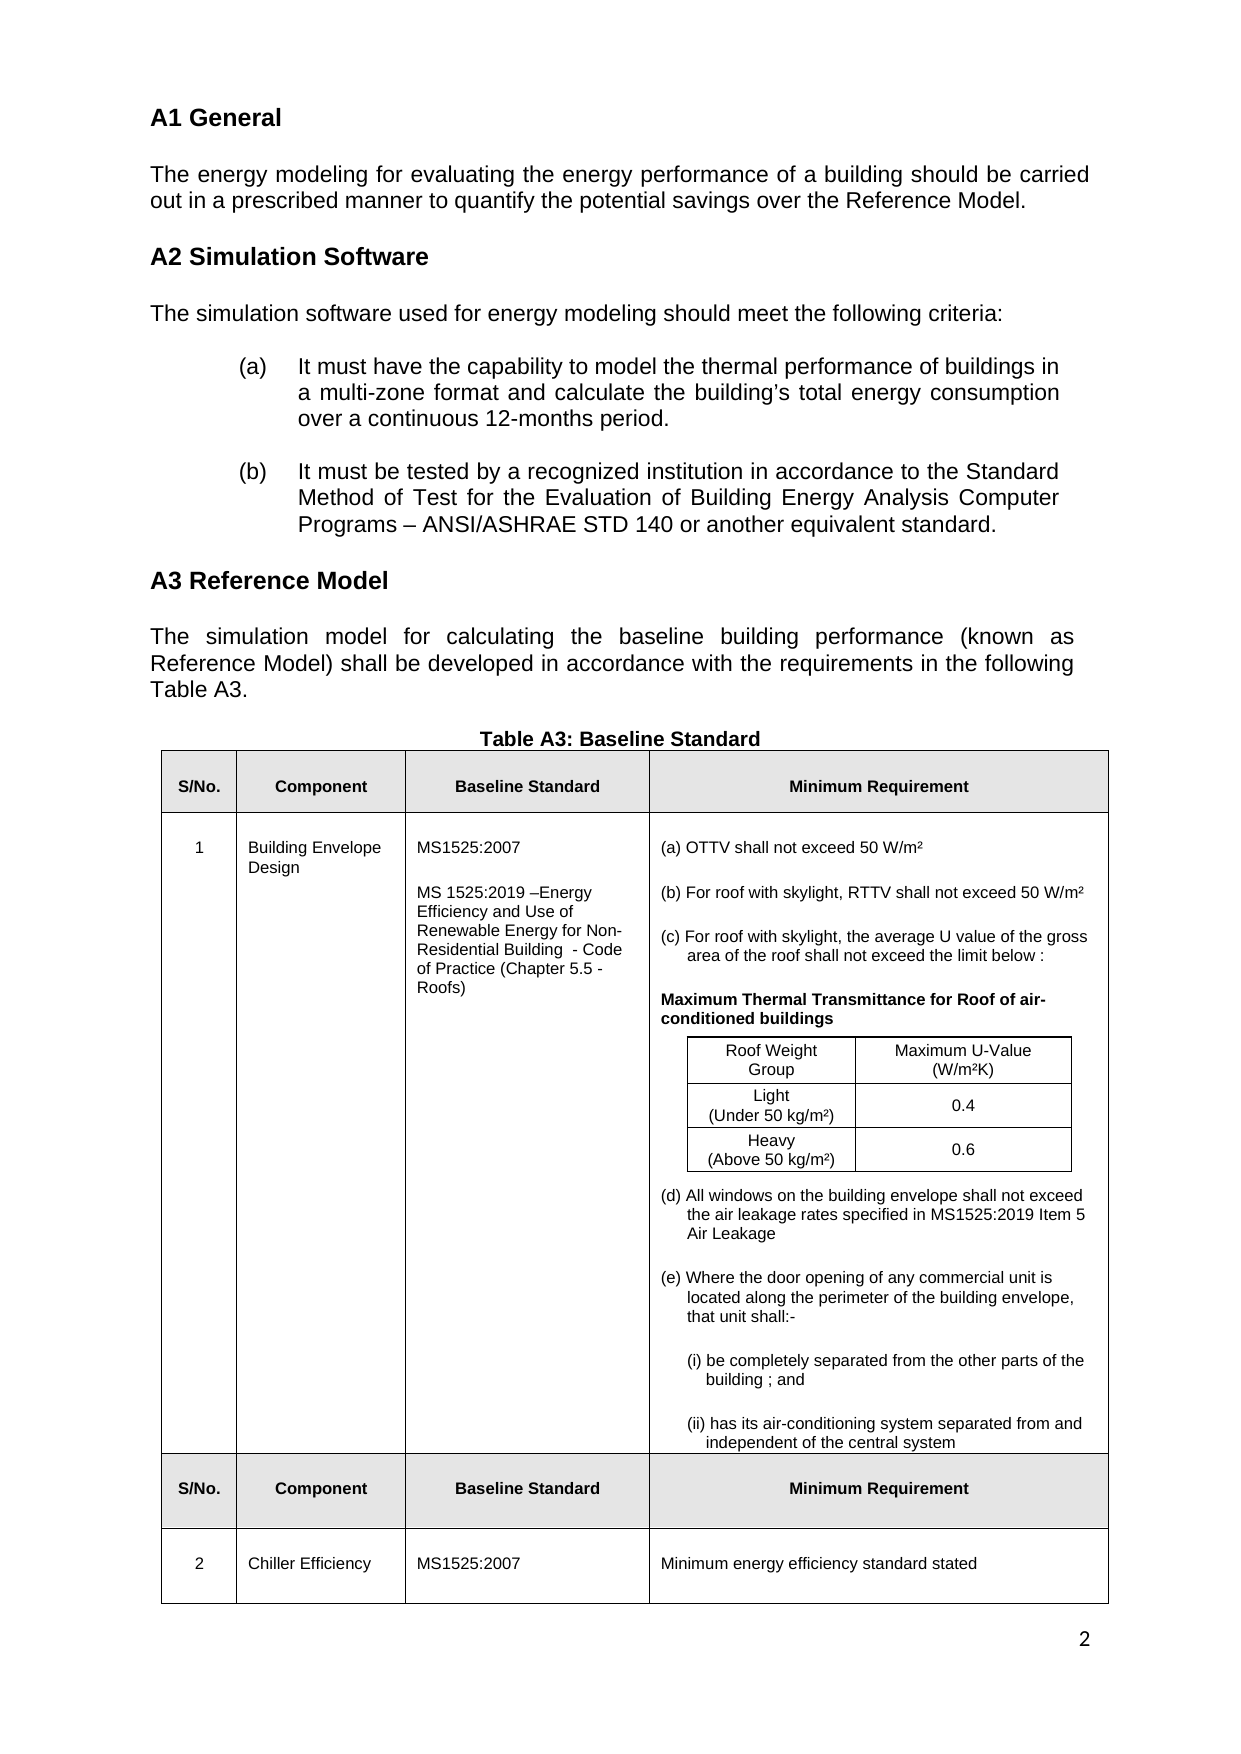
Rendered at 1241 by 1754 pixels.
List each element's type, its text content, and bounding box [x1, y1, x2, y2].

table_cell S/No. [162, 1454, 236, 1527]
text A2 Simulation Software [150, 242, 1090, 271]
table_cell Minimum Requirement [650, 1454, 1108, 1527]
table_cell 1 [162, 813, 236, 1452]
text A3 Reference Model [150, 566, 1090, 594]
table_header Component [237, 751, 405, 812]
table_header Baseline Standard [406, 751, 649, 812]
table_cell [650, 1529, 1108, 1602]
table_cell 2 [162, 1529, 236, 1602]
text The energy modeling for evaluating the energy performance of a building should be carried out in a prescribed manner to quantify the potential savings over the Reference Model. [150, 161, 1090, 214]
table_cell Component [237, 1454, 405, 1527]
text The simulation software used for energy modeling should meet the following criteria: [150, 300, 1090, 326]
table_cell Baseline Standard [406, 1454, 649, 1527]
table_cell Building Envelope Design [237, 813, 405, 1452]
table_header Minimum Requirement [650, 751, 1108, 812]
table_cell MS1525:2007 MS 1525:2019 –Energy Efficiency and Use of Renewable Energy for Non-Residential Building - Code of Practice (Chapter 5.5 - Roofs) [406, 813, 649, 1452]
list It must be tested by a recognized institution in accordance to the Standard Method of Test for the Evaluation of Building Energy Analysis Computer Programs – ANSI/ASHRAE STD 140 or another equivalent standard. [239, 458, 1060, 537]
text Table A3: Baseline Standard [150, 726, 1090, 750]
list It must have the capability to model the thermal performance of buildings in a multi-zone format and calculate the building’s total energy consumption over a continuous 12-months period. [239, 353, 1060, 432]
text The simulation model for calculating the baseline building performance (known as Reference Model) shall be developed in accordance with the requirements in the following Table A3. [150, 623, 1075, 702]
table_header S/No. [162, 751, 236, 812]
table_cell MS1525:2007 [406, 1529, 649, 1602]
text A1 General [150, 103, 1003, 132]
table_cell Chiller Efficiency [237, 1529, 405, 1602]
table_cell (a) OTTV shall not exceed 50 W/m² (b) For roof with skylight, RTTV shall not exceed 50 W/m² (c) For roof with skylight, the average U value of the gross area of the roof shall not exceed the limit below : Maximum Thermal Transmittance for Roof of air-conditioned buildings (d) All windows on the building envelope shall not exceed the air leakage rates specified in MS1525:2019 Item 5 Air Leakage (e) Where the door opening of any commercial unit is located along the perimeter of the building envelope, that unit shall:- (i) be completely separated from the other parts of the building ; and (ii) has its air-conditioning system separated from and independent of the central system [650, 813, 1108, 1452]
